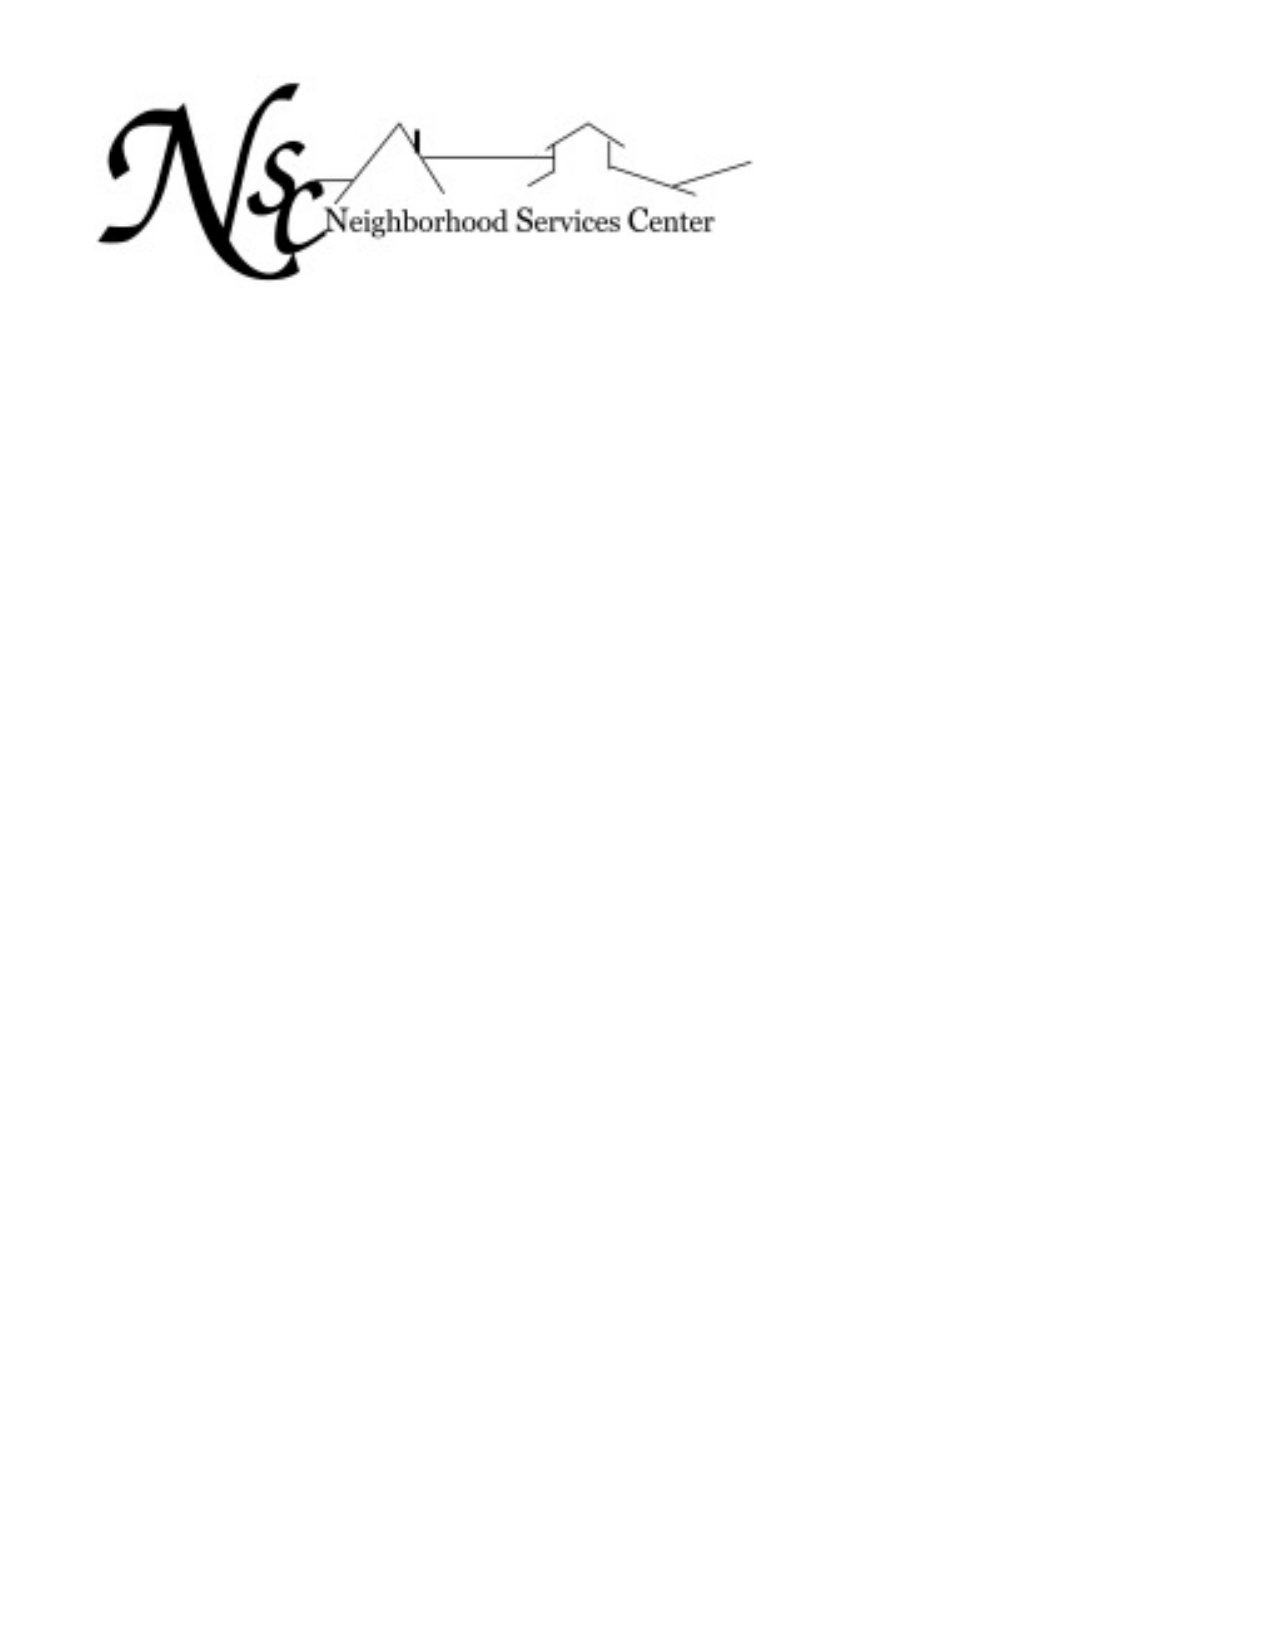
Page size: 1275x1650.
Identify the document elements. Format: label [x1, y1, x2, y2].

picture [75, 75, 755, 288]
